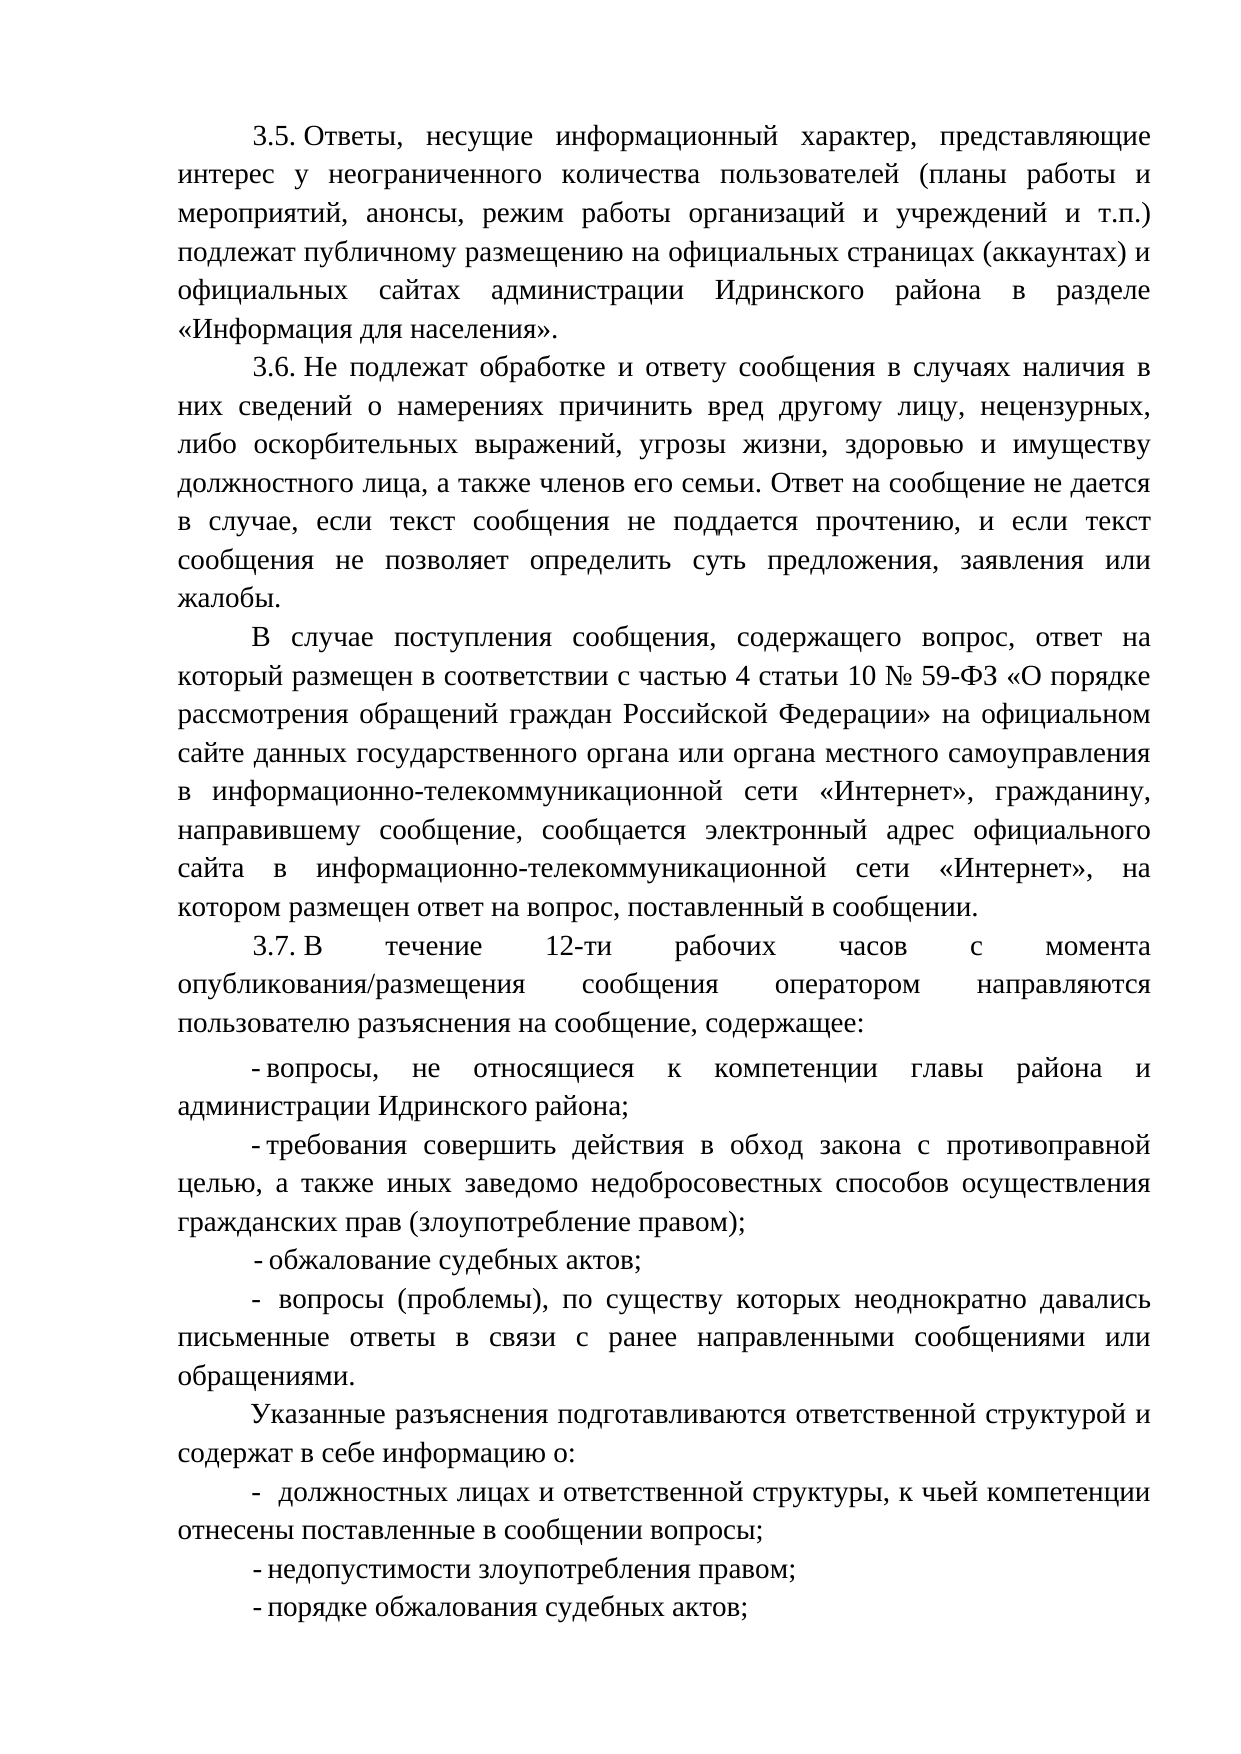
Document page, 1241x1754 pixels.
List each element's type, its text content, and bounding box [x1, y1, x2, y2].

text - должностных лицах и ответственной структуры, к чьей компетенции отнесены поставленные в сообщении вопросы; [177, 1474, 1152, 1546]
text В случае поступления сообщения, содержащего вопрос, ответ на который размещен в соответствии с частью 4 статьи 10 № 59-ФЗ «О порядке рассмотрения обращений граждан Российской Федерации» на официальном сайте данных государственного органа или органа местного самоуправления в информационно-телекоммуникационной сети «Интернет», гражданину, направившему сообщение, сообщается электронный адрес официального сайта в информационно-телекоммуникационной сети «Интернет», на котором размещен ответ на вопрос, поставленный в сообщении. [177, 619, 1152, 922]
text 3.7. В течение 12-ти рабочих часов с момента опубликования/размещения сообщения оператором направляются пользователю разъяснения на сообщение, содержащее: [177, 928, 1152, 1039]
list недопустимости злоупотребления правом; [252, 1551, 1152, 1584]
list требования совершить действия в обход закона с противоправной целью, а также иных заведомо недобросовестных способов осуществления гражданских прав (злоупотребление правом); [177, 1127, 1152, 1237]
list Ответы, несущие информационный характер, представляющие интерес у неограниченного количества пользователей (планы работы и мероприятий, анонсы, режим работы организаций и учреждений и т.п.) подлежат публичному размещению на официальных страницах (аккаунтах) и официальных сайтах администрации Идринского района в разделе «Информация для населения». [177, 118, 1152, 344]
text Указанные разъяснения подготавливаются ответственной структурой и содержат в себе информацию о: [177, 1397, 1152, 1469]
text - обжалование судебных актов; [253, 1242, 1152, 1276]
list порядке обжалования судебных актов; [252, 1589, 1152, 1623]
text - вопросы (проблемы), по существу которых неоднократно давались письменные ответы в связи с ранее направленными сообщениями или обращениями. [177, 1281, 1152, 1392]
list Не подлежат обработке и ответу сообщения в случаях наличия в них сведений о намерениях причинить вред другому лицу, нецензурных, либо оскорбительных выражений, угрозы жизни, здоровью и имуществу должностного лица, а также членов его семьи. Ответ на сообщение не дается в случае, если текст сообщения не поддается прочтению, и если текст сообщения не позволяет определить суть предложения, заявления или жалобы. [177, 349, 1152, 614]
list вопросы, не относящиеся к компетенции главы района и администрации Идринского района; [177, 1050, 1152, 1122]
